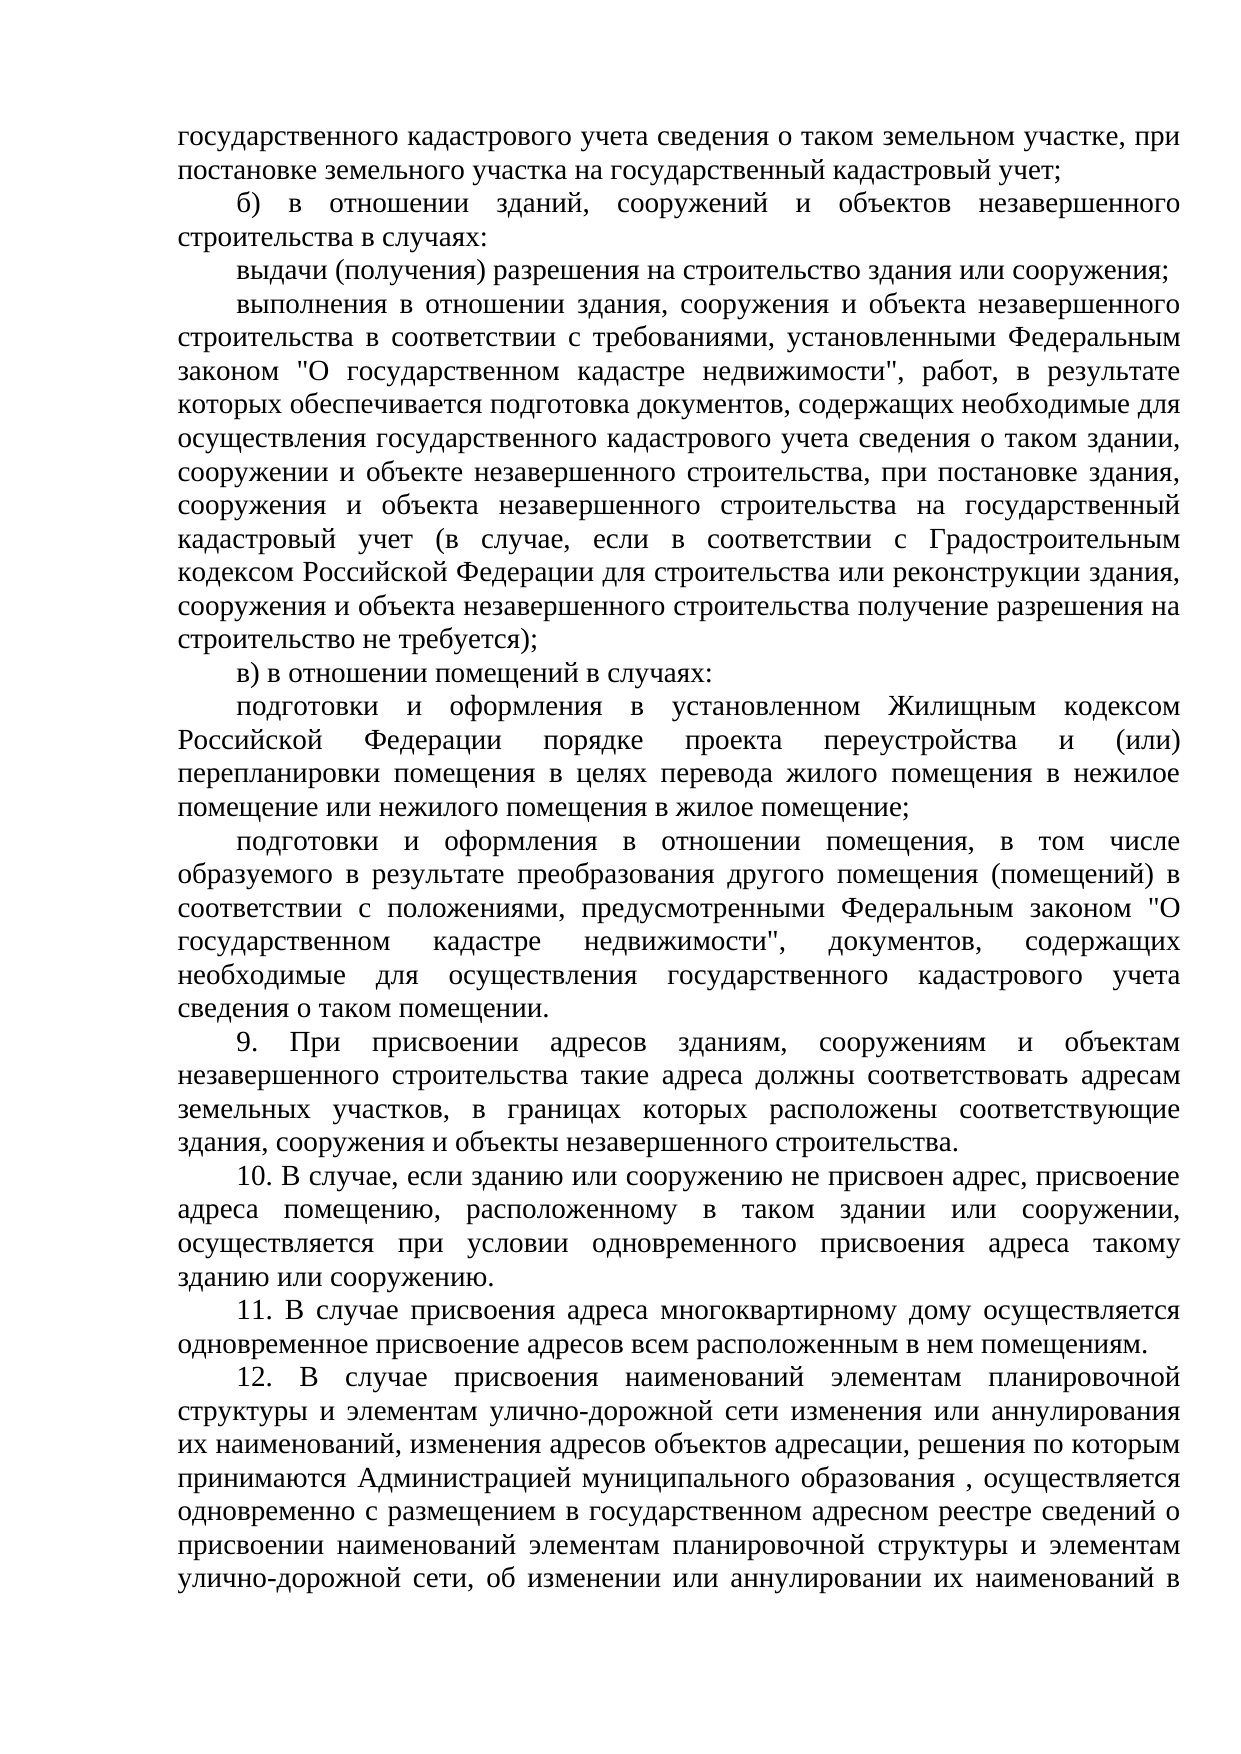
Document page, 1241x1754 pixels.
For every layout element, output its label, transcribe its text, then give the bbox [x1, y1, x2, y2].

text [177, 1359, 1181, 1594]
text 9. При присвоении адресов зданиям, сооружениям и объектам незавершенного строительства такие адреса должны соответствовать адресам земельных участков, в границах которых расположены соответствующие здания, сооружения и объекты незавершенного строительства. [177, 1024, 1181, 1158]
text подготовки и оформления в установленном Жилищным кодексом Российской Федерации порядке проекта переустройства и (или) перепланировки помещения в целях перевода жилого помещения в нежилое помещение или нежилого помещения в жилое помещение; [177, 688, 1181, 823]
text подготовки и оформления в отношении помещения, в том числе образуемого в результате преобразования другого помещения (помещений) в соответствии с положениями, предусмотренными Федеральным законом "О государственном кадастре недвижимости", документов, содержащих необходимые для осуществления государственного кадастрового учета сведения о таком помещении. [177, 823, 1181, 1024]
text выполнения в отношении здания, сооружения и объекта незавершенного строительства в соответствии с требованиями, установленными Федеральным законом "О государственном кадастре недвижимости", работ, в результате которых обеспечивается подготовка документов, содержащих необходимые для осуществления государственного кадастрового учета сведения о таком здании, сооружении и объекте незавершенного строительства, при постановке здания, сооружения и объекта незавершенного строительства на государственный кадастровый учет (в случае, если в соответствии с Градостроительным кодексом Российской Федерации для строительства или реконструкции здания, сооружения и объекта незавершенного строительства получение разрешения на строительство не требуется); [177, 286, 1181, 655]
text 11. В случае присвоения адреса многоквартирному дому осуществляется одновременное присвоение адресов всем расположенным в нем помещениям. [177, 1292, 1181, 1359]
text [177, 118, 1181, 185]
text в) в отношении помещений в случаях: [177, 655, 1181, 688]
text б) в отношении зданий, сооружений и объектов незавершенного строительства в случаях: [177, 185, 1181, 252]
text выдачи (получения) разрешения на строительство здания или сооружения; [177, 252, 1181, 286]
text 10. В случае, если зданию или сооружению не присвоен адрес, присвоение адреса помещению, расположенному в таком здании или сооружении, осуществляется при условии одновременного присвоения адреса такому зданию или сооружению. [177, 1158, 1181, 1292]
